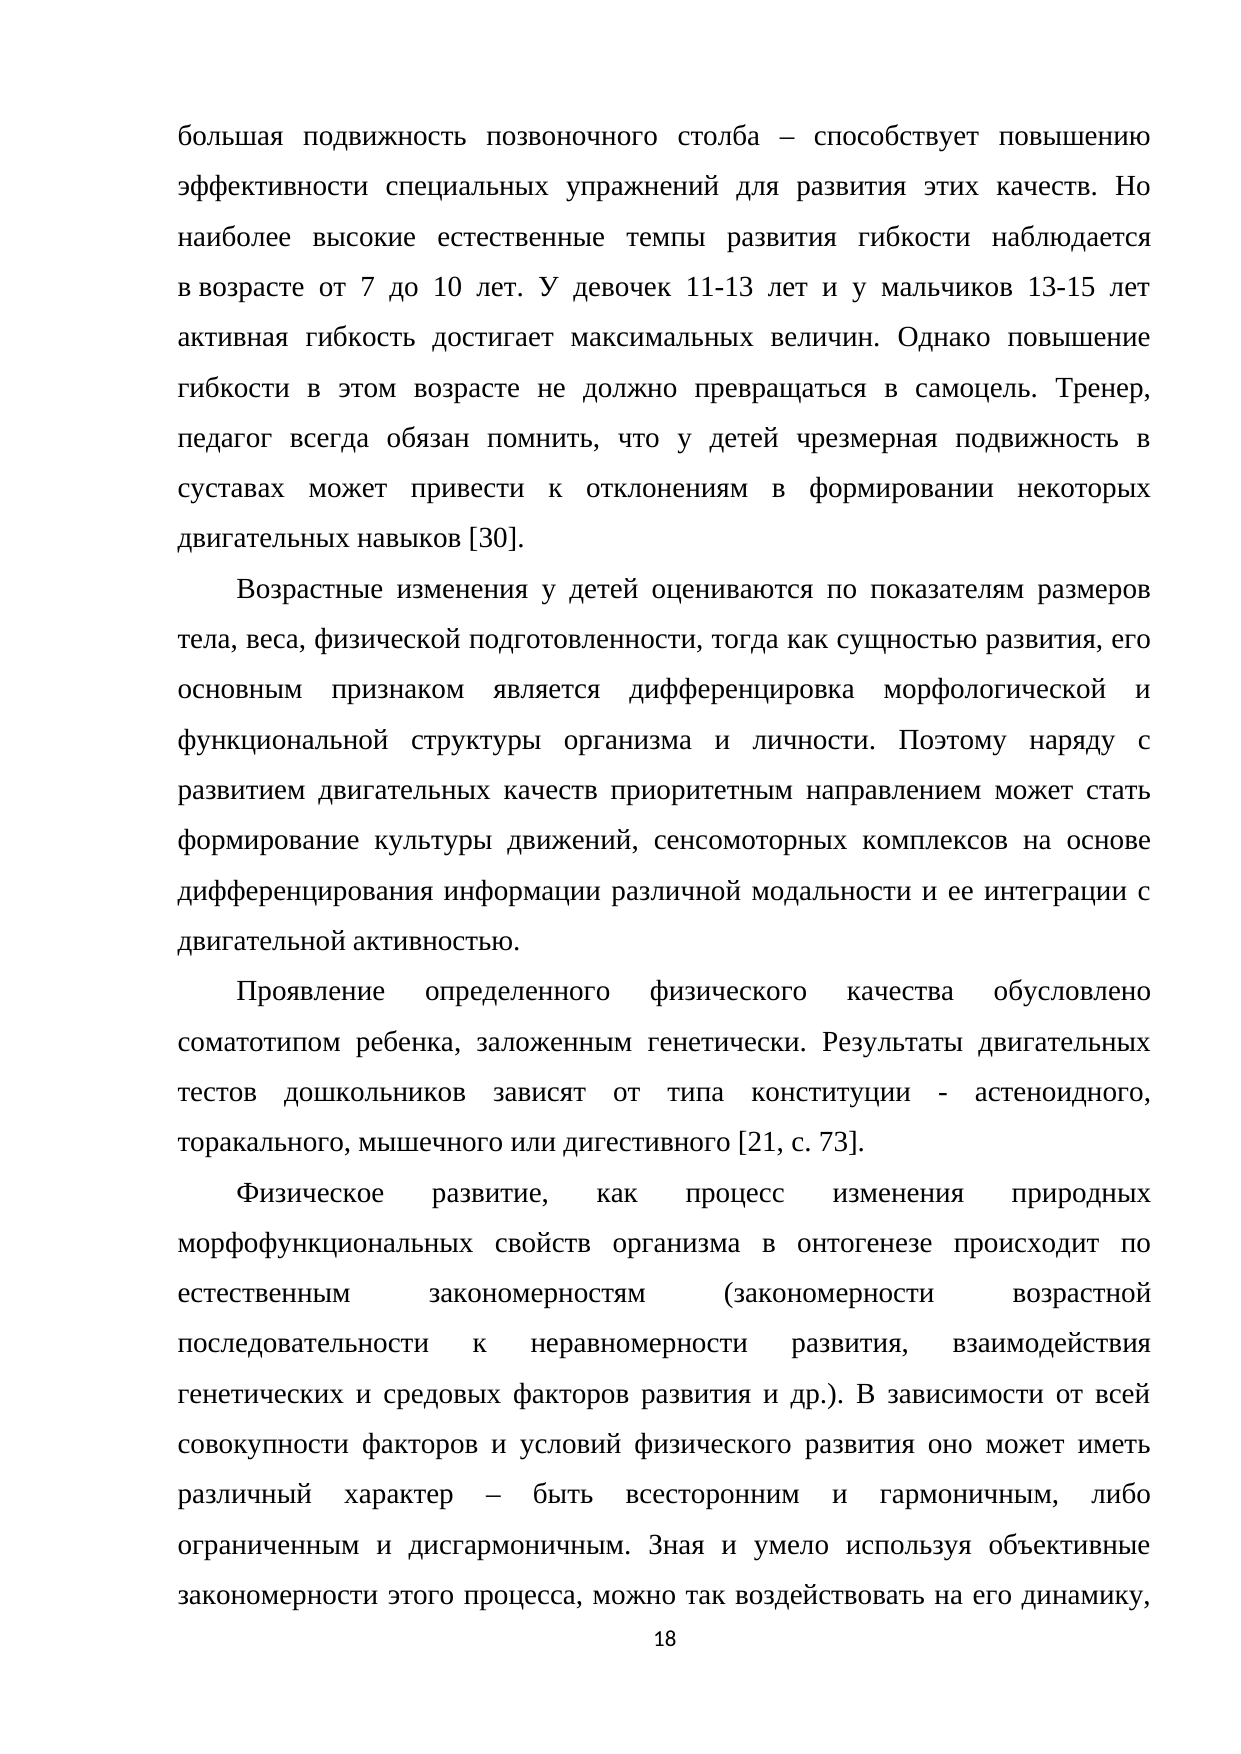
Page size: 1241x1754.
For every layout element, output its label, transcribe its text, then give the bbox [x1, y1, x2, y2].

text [177, 118, 1152, 554]
text Возрастные изменения у детей оцениваются по показателям размеров тела, веса, физической подготовленности, тогда как сущностью развития, его основным признаком является дифференцировка морфологической и функциональной структуры организма и личности. Поэтому наряду с развитием двигательных качеств приоритетным направлением может стать формирование культуры движений, сенсомоторных комплексов на основе дифференцирования информации различной модальности и ее интеграции с двигательной активностью. [177, 571, 1152, 957]
text Проявление определенного физического качества обусловлено соматотипом ребенка, заложенным генетически. Результаты двигательных тестов дошкольников зависят от типа конституции - астеноидного, торакального, мышечного или дигестивного [21, с. 73]. [177, 973, 1152, 1158]
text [177, 1175, 1152, 1611]
